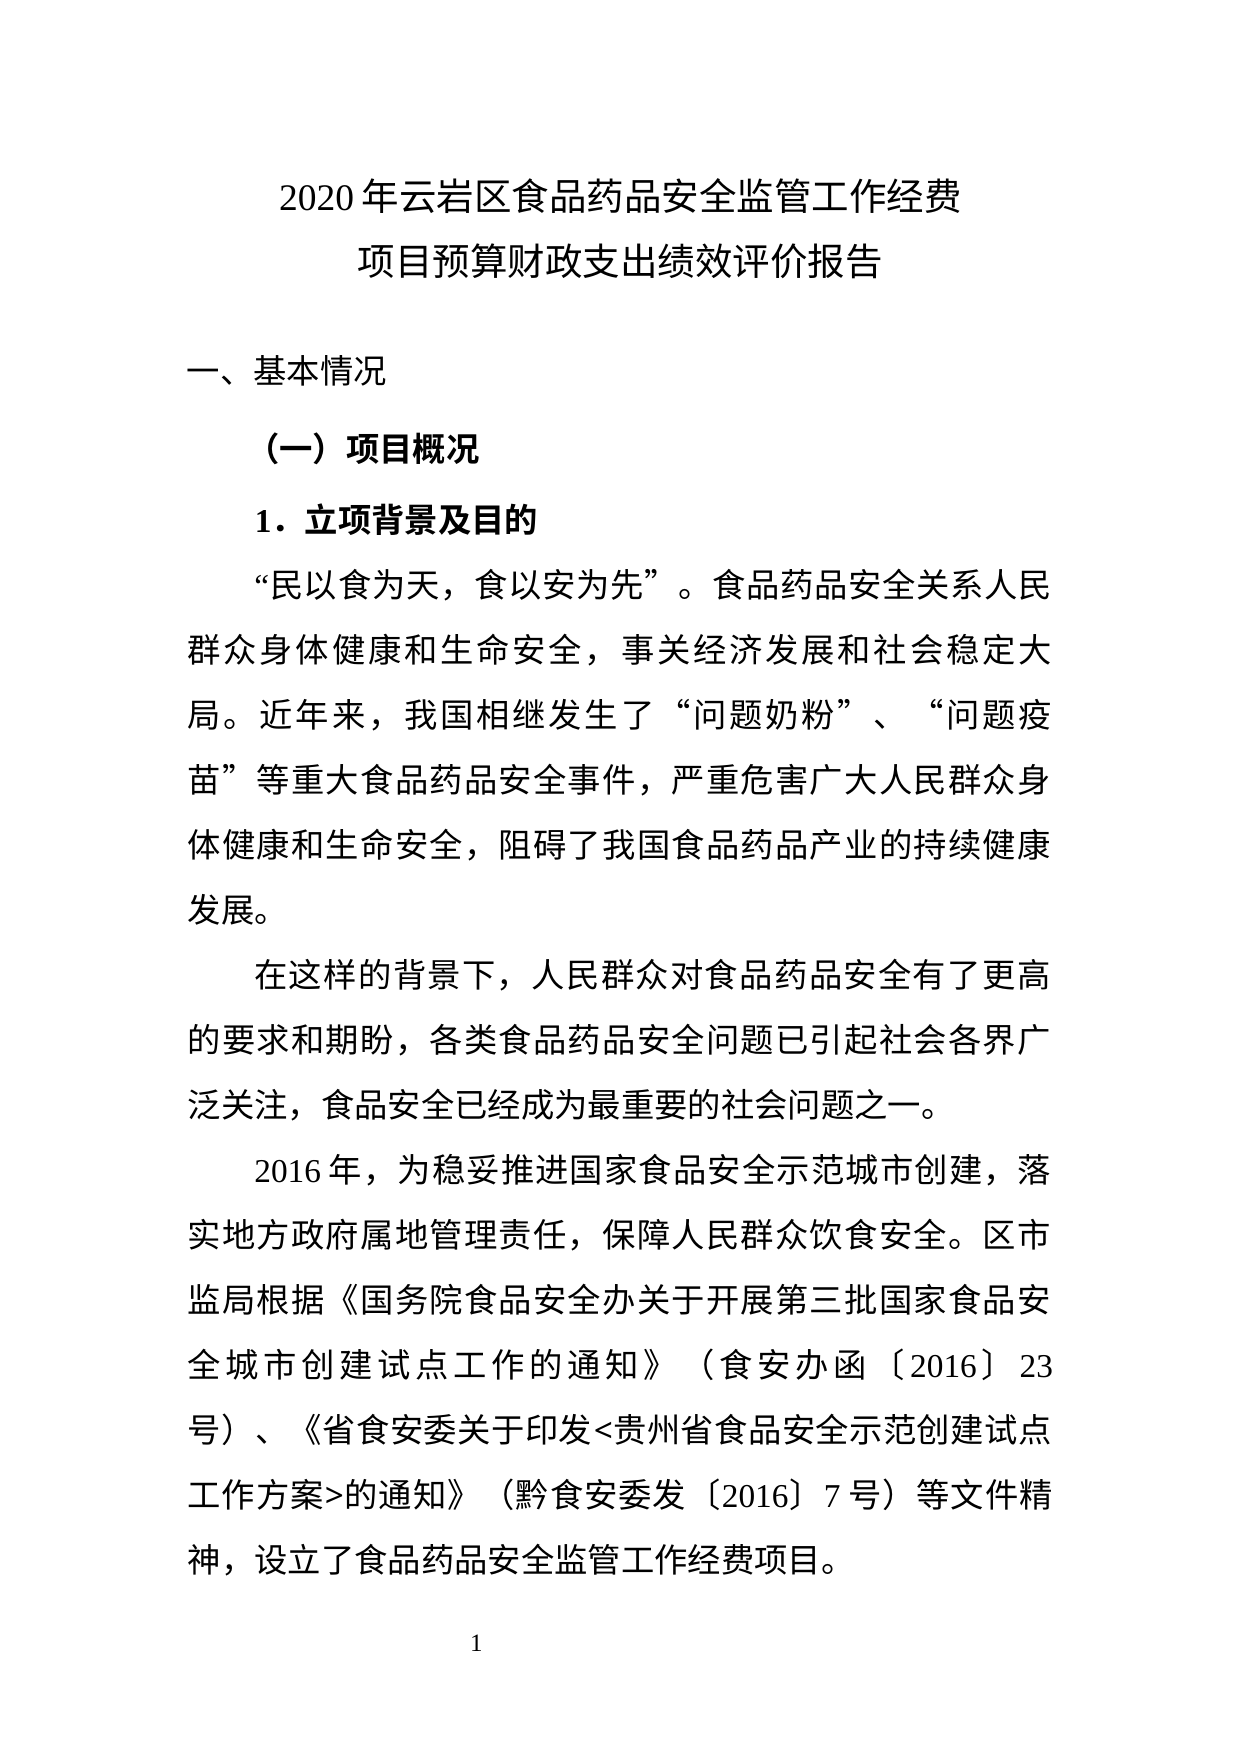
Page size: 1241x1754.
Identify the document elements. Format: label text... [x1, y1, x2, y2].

text 在这样的背景下，人民群众对食品药品安全有了更高的要求和期盼，各类食品药品安全问题已引起社会各界广泛关注，食品安全已经成为最重要的社会问题之一。 [187, 941, 1053, 1136]
text 2020年云岩区食品药品安全监管工作经费 [187, 162, 1053, 227]
subtitle 基本情况 [186, 337, 1053, 402]
text 项目预算财政支出绩效评价报告 [187, 227, 1053, 292]
text “民以食为天，食以安为先”。食品药品安全关系人民群众身体健康和生命安全，事关经济发展和社会稳定大局。近年来，我国相继发生了“问题奶粉”、“问题疫苗”等重大食品药品安全事件，严重危害广大人民群众身体健康和生命安全，阻碍了我国食品药品产业的持续健康发展。 [187, 551, 1053, 941]
text 2016年，为稳妥推进国家食品安全示范城市创建，落实地方政府属地管理责任，保障人民群众饮食安全。区市监局根据《国务院食品安全办关于开展第三批国家食品安全城市创建试点工作的通知》（食安办函〔2016〕23号）、《省食安委关于印发<贵州省食品安全示范创建试点工作方案>的通知》（黔食安委发〔2016〕7号）等文件精神，设立了食品药品安全监管工作经费项目。 [187, 1136, 1053, 1591]
subtitle 1．立项背景及目的 [187, 486, 1053, 551]
subtitle （一）项目概况 [187, 414, 1053, 479]
